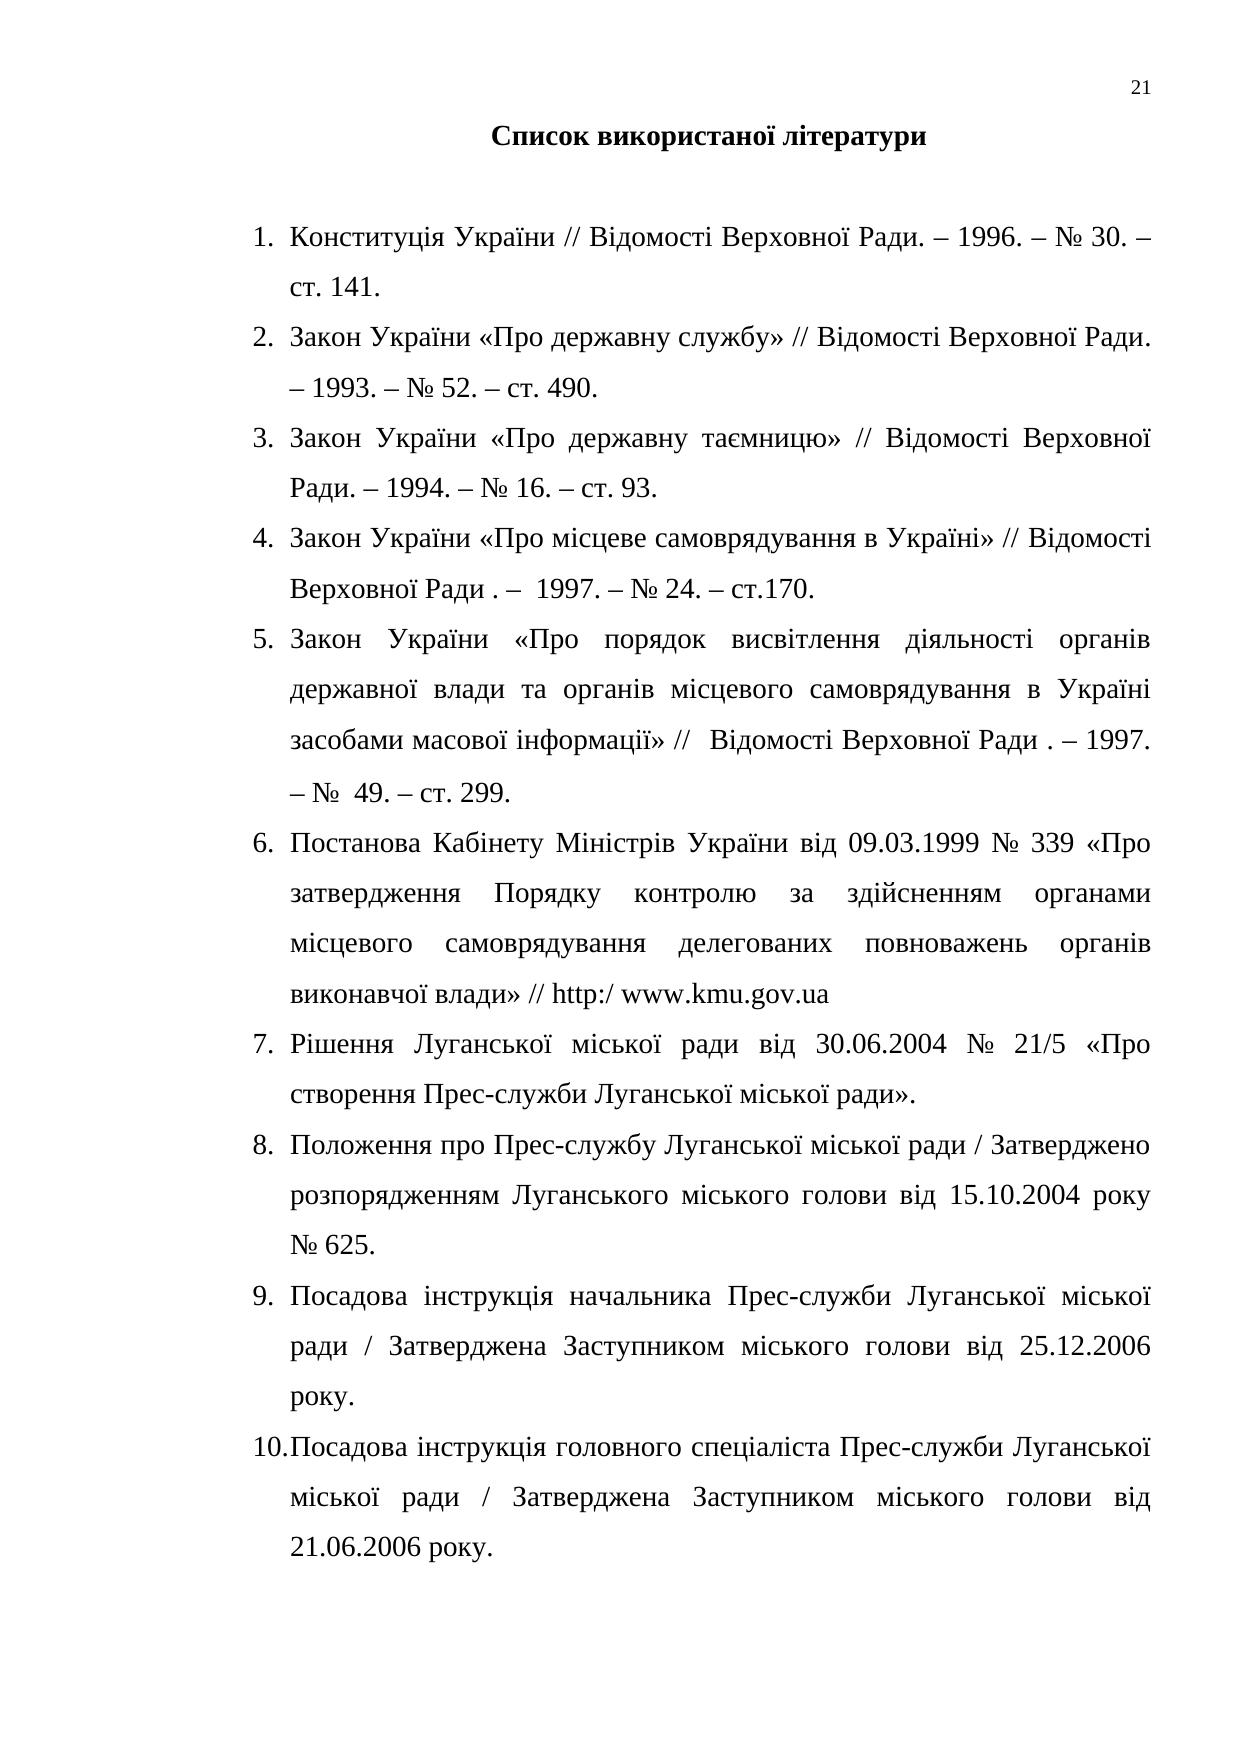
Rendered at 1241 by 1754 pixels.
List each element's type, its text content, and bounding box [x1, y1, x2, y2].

list Постанова Кабінету Міністрів України від 09.03.1999 № 339 «Про затвердження Порядку контролю за здійсненням органами місцевого самоврядування делегованих повноважень органів виконавчої влади» // http:/ www.kmu.gov.ua [252, 825, 1152, 1009]
list Посадова інструкція начальника Прес-служби Луганської міської ради / Затверджена Заступником міського голови від 25.12.2006 року. [252, 1278, 1152, 1412]
list Закон України «Про порядок висвітлення діяльності органів державної влади та органів місцевого самоврядування в Україні засобами масової інформації» // Відомості Верховної Ради . – 1997. – № 49. – ст. 299. [252, 621, 1152, 808]
list Закон України «Про державну службу» // Відомості Верховної Ради. – 1993. – № 52. – ст. 490. [252, 319, 1152, 403]
list Посадова інструкція головного спеціаліста Прес-служби Луганської міської ради / Затверджена Заступником міського голови від 21.06.2006 року. [252, 1429, 1152, 1563]
list Закон України «Про державну таємницю» // Відомості Верховної Ради. – 1994. – № 16. – ст. 93. [252, 420, 1152, 504]
list Закон України «Про місцеве самоврядування в Україні» // Відомості Верховної Ради . – 1997. – № 24. – ст.170. [252, 521, 1152, 604]
list Конституція України // Відомості Верховної Ради. – 1996. – № 30. – ст. 141. [252, 219, 1152, 303]
list Рішення Луганської міської ради від 30.06.2004 № 21/5 «Про створення Прес-служби Луганської міської ради». [252, 1026, 1152, 1110]
list Положення про Прес-службу Луганської міської ради / Затверджено розпорядженням Луганського міського голови від 15.10.2004 року № 625. [252, 1127, 1152, 1261]
text Список використаної літератури [177, 118, 1152, 152]
